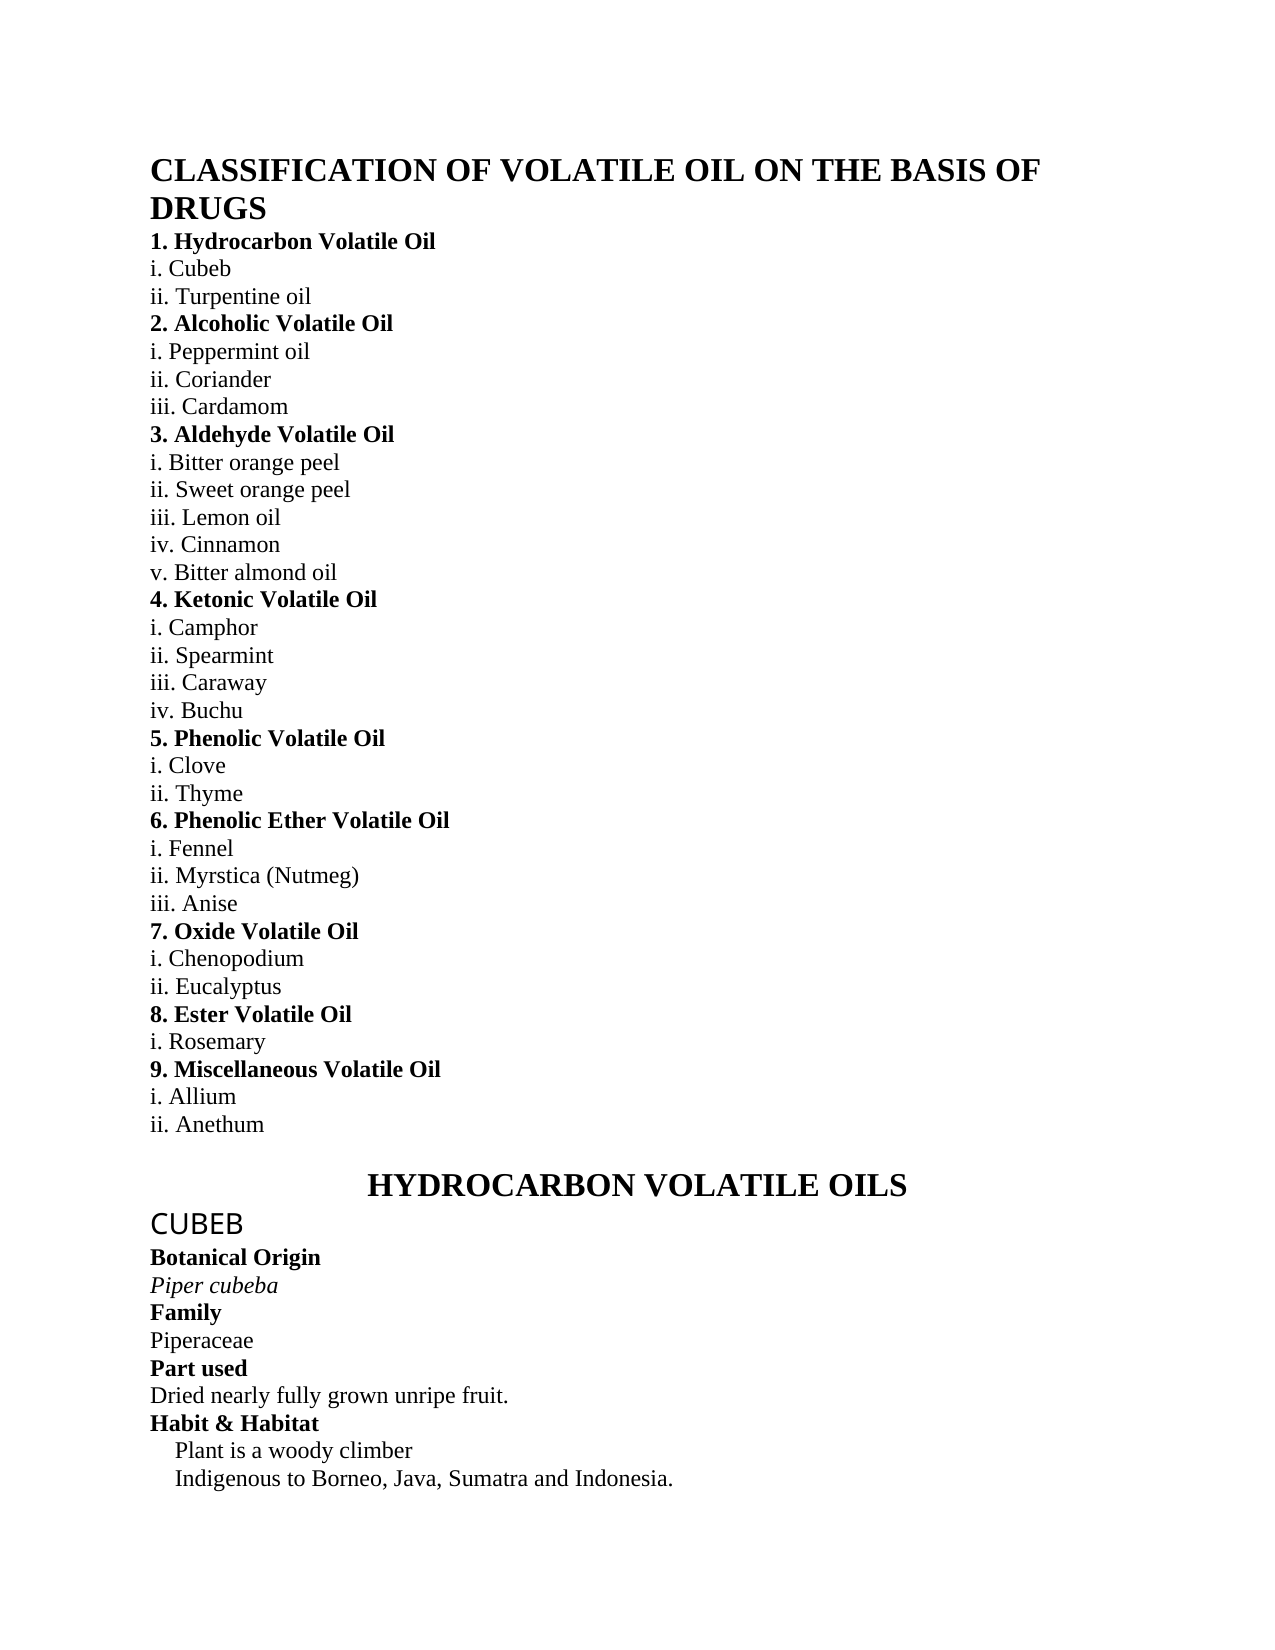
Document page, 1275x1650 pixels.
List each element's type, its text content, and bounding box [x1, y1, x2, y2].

text iii. Anise [150, 889, 1125, 917]
text 3. Aldehyde Volatile Oil [150, 420, 1125, 447]
text  Indigenous to Borneo, Java, Sumatra and Indonesia. [150, 1464, 1125, 1492]
text Piper cubeba [150, 1271, 1125, 1298]
text 1. Hydrocarbon Volatile Oil [150, 227, 1125, 254]
text CUBEB [150, 1203, 1125, 1243]
text 8. Ester Volatile Oil [150, 999, 1125, 1027]
text 7. Oxide Volatile Oil [150, 917, 1125, 944]
text 2. Alcoholic Volatile Oil [150, 309, 1125, 337]
text Botanical Origin [150, 1243, 1125, 1271]
text 4. Ketonic Volatile Oil [150, 586, 1125, 613]
text ii. Coriander [150, 365, 1125, 392]
text 5. Phenolic Volatile Oil [150, 723, 1125, 751]
text 6. Phenolic Ether Volatile Oil [150, 806, 1125, 834]
text iii. Lemon oil [150, 503, 1125, 530]
text ii. Myrstica (Nutmeg) [150, 862, 1125, 889]
text Family [150, 1298, 1125, 1326]
text i. Bitter orange peel [150, 447, 1125, 475]
text i. Camphor [150, 613, 1125, 641]
text ii. Thyme [150, 779, 1125, 806]
text ii. Eucalyptus [150, 972, 1125, 999]
text v. Bitter almond oil [150, 558, 1125, 586]
text iii. Caraway [150, 668, 1125, 696]
text iv. Cinnamon [150, 530, 1125, 558]
text i. Chenopodium [150, 944, 1125, 972]
text Habit & Habitat [150, 1409, 1125, 1436]
text i. Allium [150, 1082, 1125, 1110]
text i. Cubeb [150, 254, 1125, 282]
text ii. Spearmint [150, 641, 1125, 668]
text Dried nearly fully grown unripe fruit. [150, 1381, 1125, 1409]
text Piperaceae [150, 1326, 1125, 1354]
text iv. Buchu [150, 696, 1125, 723]
text Part used [150, 1354, 1125, 1381]
text i. Clove [150, 751, 1125, 779]
text  Plant is a woody climber [150, 1436, 1125, 1464]
text i. Rosemary [150, 1027, 1125, 1055]
text CLASSIFICATION OF VOLATILE OIL ON THE BASIS OF DRUGS [150, 150, 1125, 227]
text ii. Turpentine oil [150, 282, 1125, 309]
text ii. Sweet orange peel [150, 475, 1125, 503]
text HYDROCARBON VOLATILE OILS [150, 1165, 1125, 1203]
text ii. Anethum [150, 1110, 1125, 1138]
text iii. Cardamom [150, 392, 1125, 420]
text i. Fennel [150, 834, 1125, 862]
text 9. Miscellaneous Volatile Oil [150, 1055, 1125, 1082]
text i. Peppermint oil [150, 337, 1125, 365]
